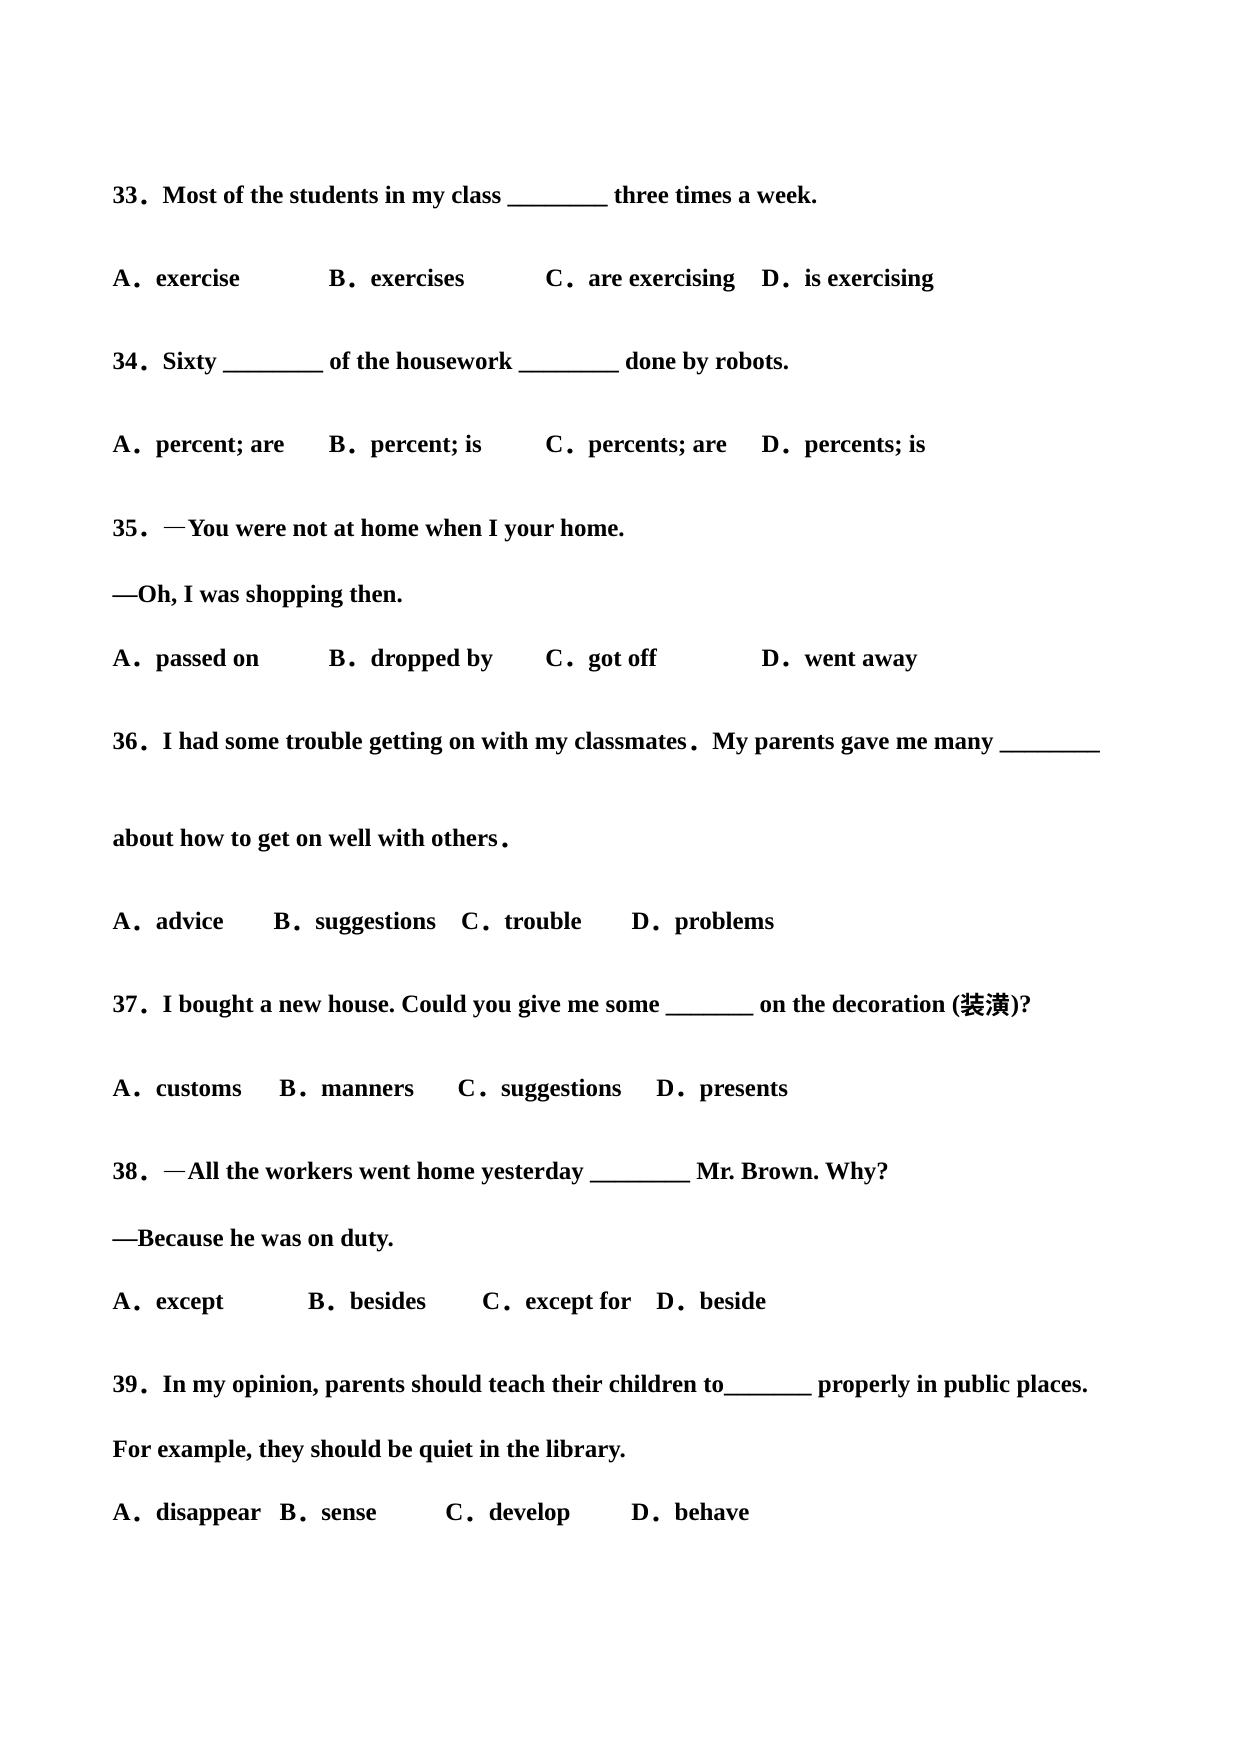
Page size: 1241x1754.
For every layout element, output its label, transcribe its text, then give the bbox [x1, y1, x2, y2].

text 38．—All the workers went home yesterday ________ Mr. Brown. Why? [112, 1138, 1128, 1203]
text A．except B．besides C．except for D．beside [112, 1268, 1128, 1333]
text 36．I had some trouble getting on with my classmates．My parents gave me many ________ about how to get on well with others． [112, 708, 1128, 870]
text A．customs B．manners C．suggestions D．presents [112, 1054, 1128, 1119]
text A．exercise B．exercises C．are exercising D．is exercising [112, 245, 1128, 310]
text 35．—You were not at home when I your home. [112, 494, 1128, 559]
text A．advice B．suggestions C．trouble D．problems [112, 888, 1128, 953]
text A．disappear B．sense C．develop D．behave [112, 1479, 1128, 1544]
text A．percent; are B．percent; is C．percents; are D．percents; is [112, 411, 1128, 476]
text 33．Most of the students in my class ________ three times a week. [112, 162, 1128, 227]
text 37．I bought a new house. Could you give me some _______ on the decoration (装潢)? [112, 971, 1128, 1036]
text A．passed on B．dropped by C．got off D．went away [112, 624, 1128, 689]
text —Oh, I was shopping then. [112, 578, 1128, 610]
text 34．Sixty ________ of the housework ________ done by robots. [112, 328, 1128, 393]
text 39．In my opinion, parents should teach their children to_______ properly in public places. For example, they should be quiet in the library. [112, 1351, 1128, 1464]
text —Because he was on duty. [112, 1221, 1128, 1253]
